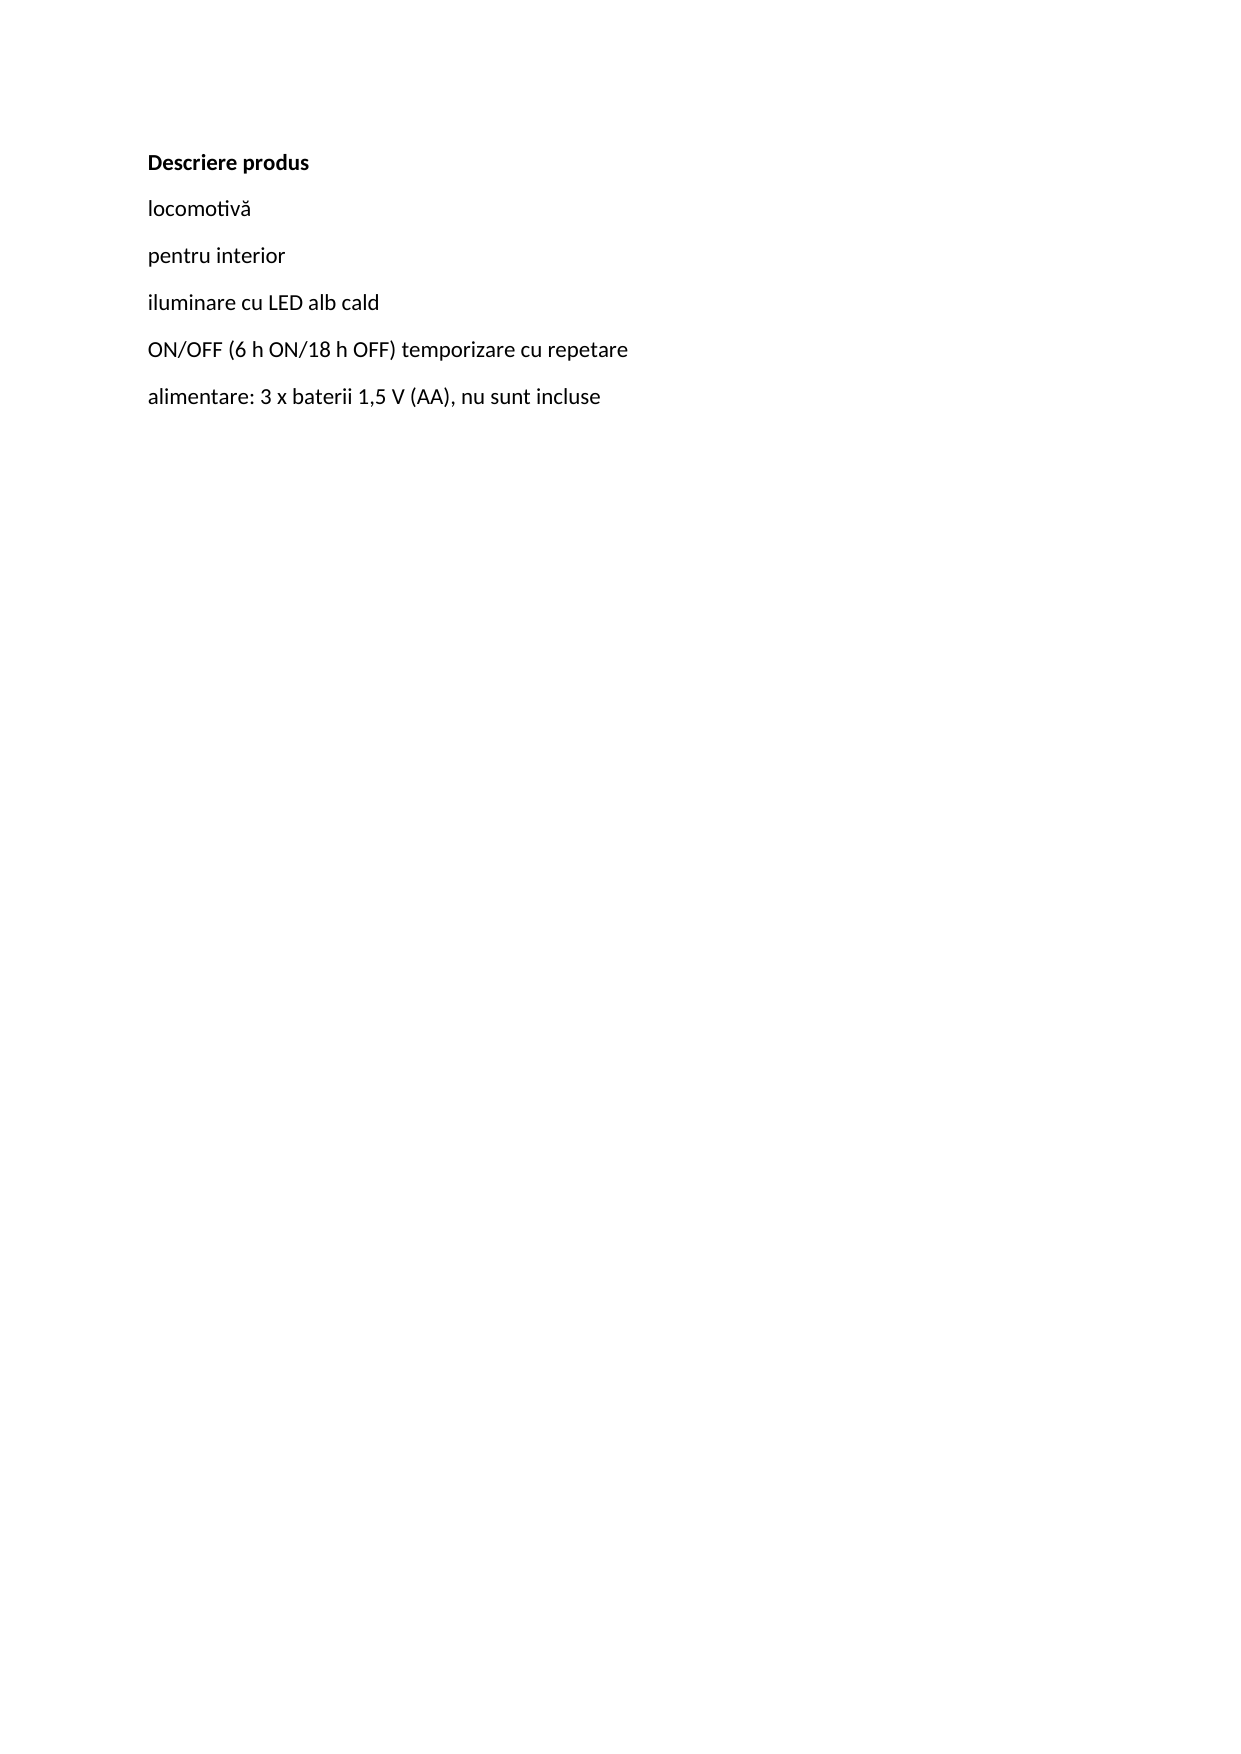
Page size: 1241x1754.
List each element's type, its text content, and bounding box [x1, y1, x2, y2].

text iluminare cu LED alb cald [148, 288, 1093, 316]
text locomotivă [148, 194, 1093, 222]
text Descriere produs [148, 148, 1093, 176]
text ON/OFF (6 h ON/18 h OFF) temporizare cu repetare [148, 335, 1093, 363]
text pentru interior [148, 241, 1093, 269]
text alimentare: 3 x baterii 1,5 V (AA), nu sunt incluse [148, 382, 1093, 410]
